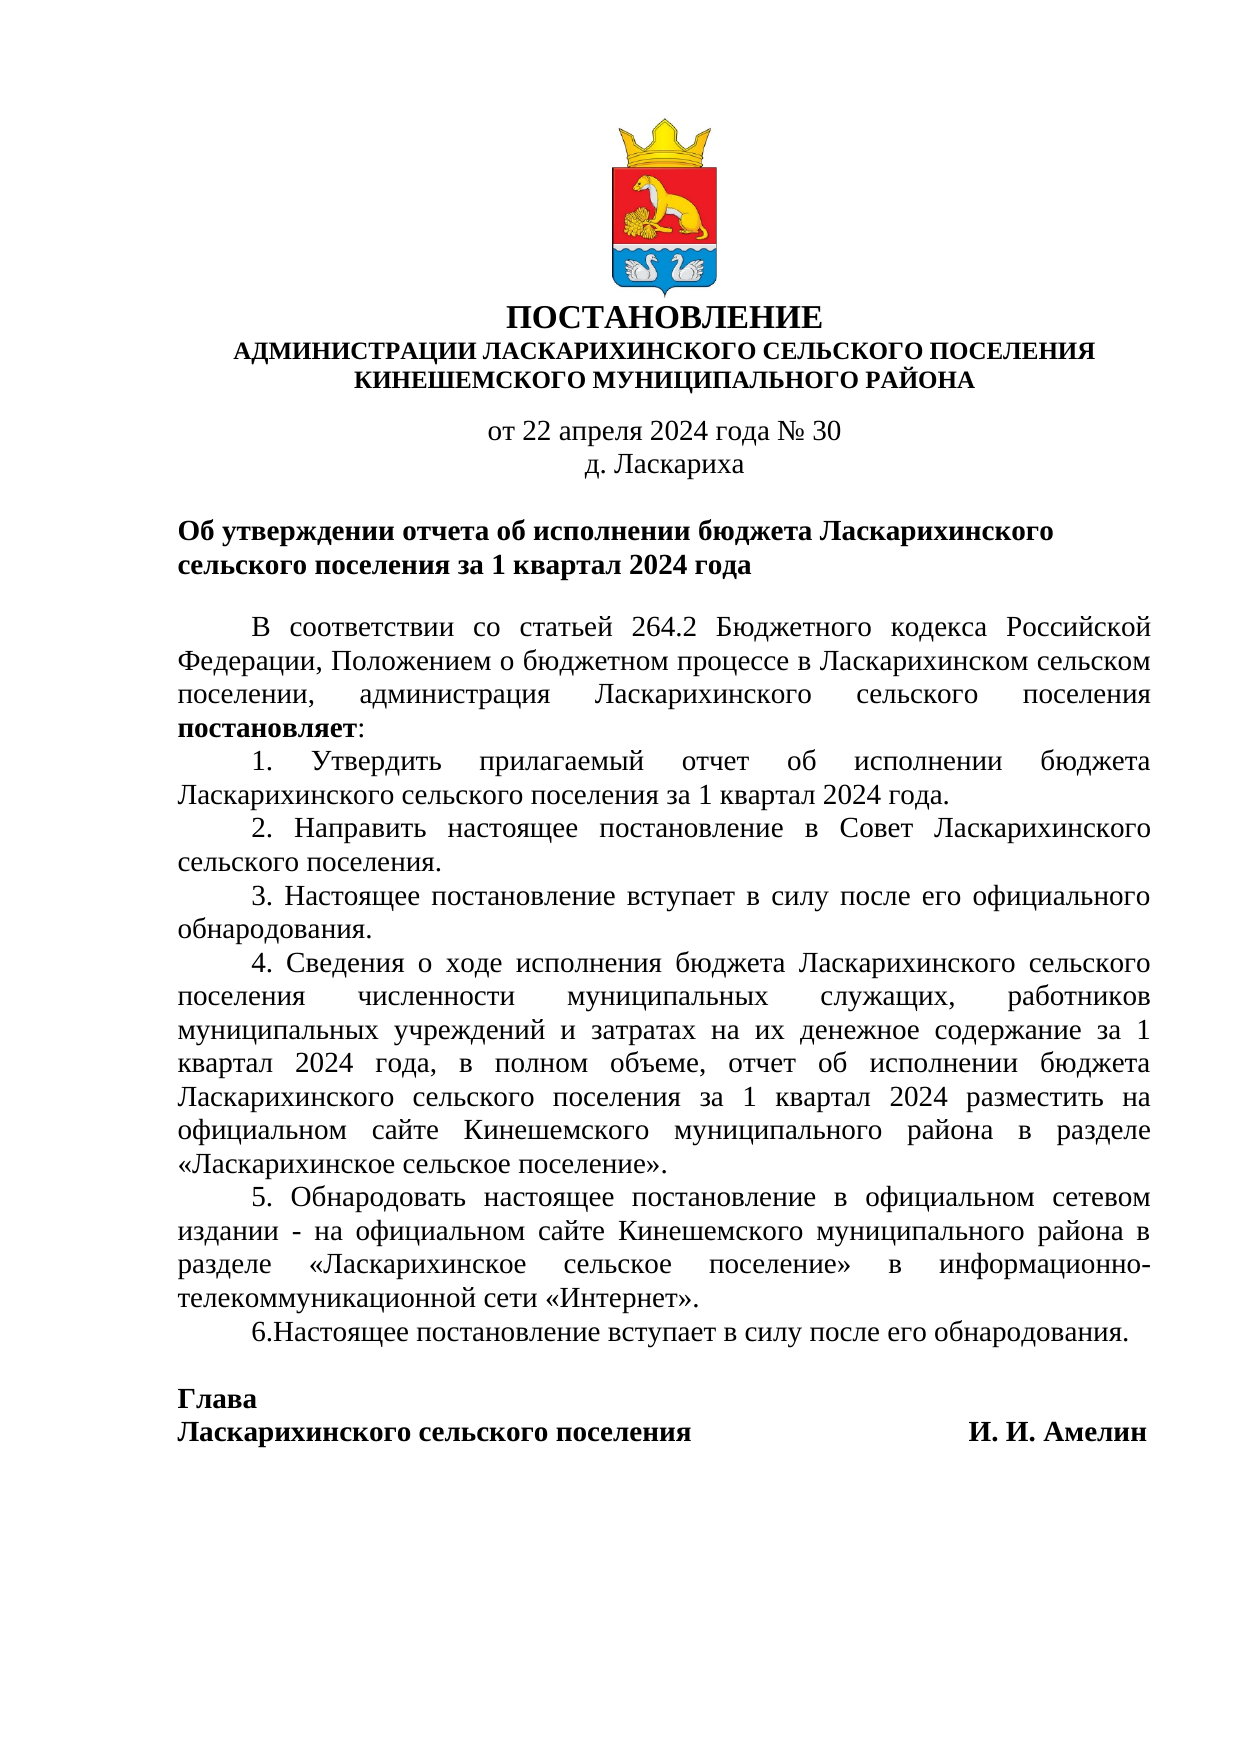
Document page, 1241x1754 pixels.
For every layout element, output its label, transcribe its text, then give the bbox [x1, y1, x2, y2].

text от 22 апреля 2024 года № 30 [177, 413, 1152, 446]
text 5. Обнародовать настоящее постановление в официальном сетевом издании - на официальном сайте Кинешемского муниципального района в разделе «Ласкарихинское сельское поселение» в информационно-телекоммуникационной сети «Интернет». [177, 1179, 1152, 1314]
text 4. Сведения о ходе исполнения бюджета Ласкарихинского сельского поселения численности муниципальных служащих, работников муниципальных учреждений и затратах на их денежное содержание за 1 квартал 2024 года, в полном объеме, отчет об исполнении бюджета Ласкарихинского сельского поселения за 1 квартал 2024 разместить на официальном сайте Кинешемского муниципального района в разделе «Ласкарихинское сельское поселение». [177, 945, 1152, 1179]
text Об утверждении отчета об исполнении бюджета Ласкарихинского сельского поселения за 1 квартал 2024 года [177, 513, 1152, 581]
text ПОСТАНОВЛЕНИЕ [177, 298, 1152, 336]
text 2. Направить настоящее постановление в Совет Ласкарихинского сельского поселения. [177, 811, 1152, 878]
text 1. Утвердить прилагаемый отчет об исполнении бюджета Ласкарихинского сельского поселения за 1 квартал 2024 года. [177, 743, 1152, 811]
text д. Ласкариха [177, 446, 1152, 480]
text Ласкарихинского сельского поселения И. И. Амелин [177, 1414, 1152, 1448]
text 6.Настоящее постановление вступает в силу после его обнародования. [177, 1314, 1152, 1347]
text КИНЕШЕМСКОГО МУНИЦИПАЛЬНОГО РАЙОНА [177, 365, 1152, 394]
text Глава [177, 1381, 1152, 1414]
text 3. Настоящее постановление вступает в силу после его официального обнародования. [177, 878, 1152, 945]
text В соответствии со статьей 264.2 Бюджетного кодекса Российской Федерации, Положением о бюджетном процессе в Ласкарихинском сельском поселении, администрация Ласкарихинского сельского поселения постановляет: [177, 609, 1152, 743]
text АДМИНИСТРАЦИИ ЛАСКАРИХИНСКОГО СЕЛЬСКОГО ПОСЕЛЕНИЯ [177, 336, 1152, 365]
picture [612, 118, 717, 298]
